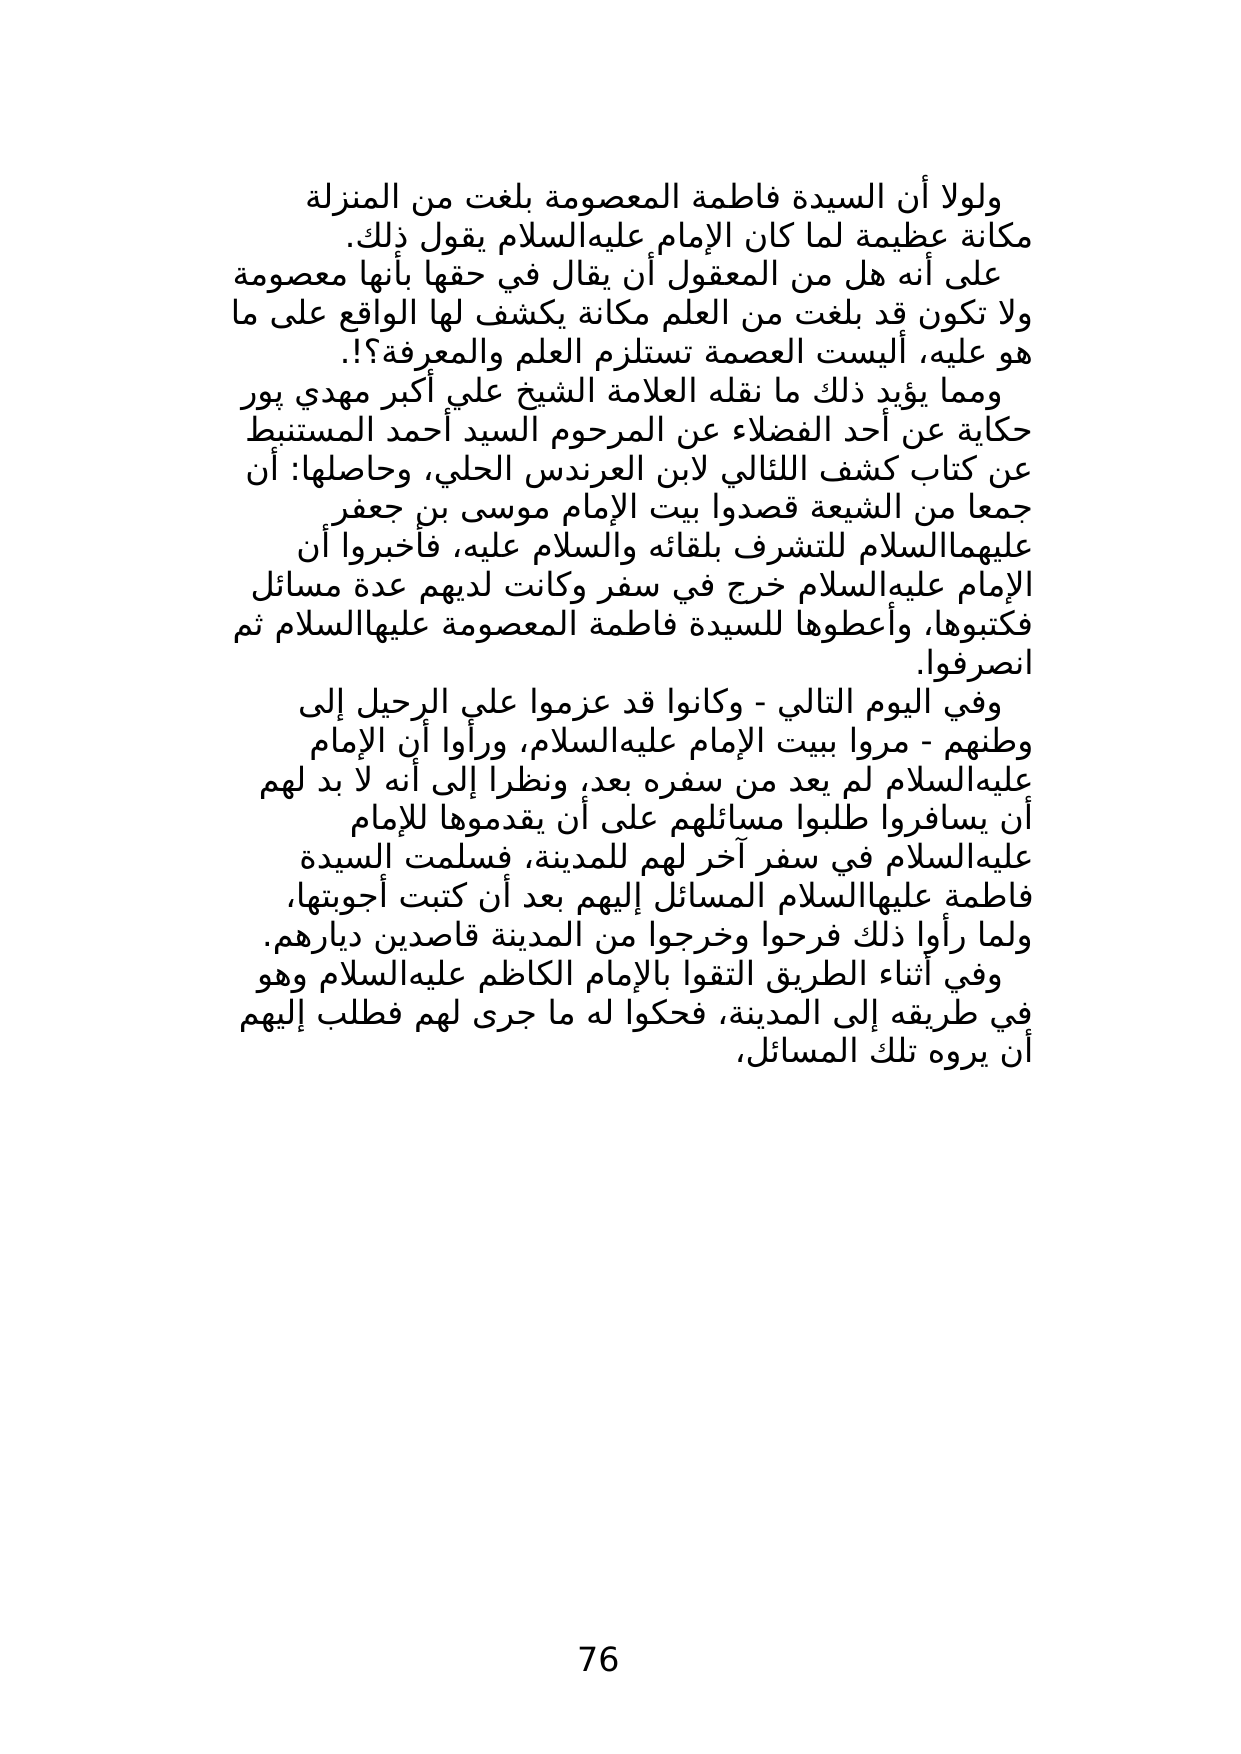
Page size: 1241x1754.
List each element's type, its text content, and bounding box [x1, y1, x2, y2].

text وفي أثناء الطريق التقوا بالإمام الكاظم عليه‌السلام وهو في طريقه إلى المدينة، فحكوا له ما جرى لهم فطلب إليهم أن يروه تلك المسائل، [222, 954, 1033, 1071]
text على أنه هل من المعقول أن يقال في حقها بأنها معصومة ولا تكون قد بلغت من العلم مكانة يكشف لها الواقع على ما هو عليه، أليست العصمة تستلزم العلم والمعرفة؟!. [222, 255, 1033, 371]
text ولولا أن السيدة فاطمة المعصومة بلغت من المنزلة مكانة عظيمة لما كان الإمام عليه‌السلام يقول ذلك. [222, 177, 1033, 255]
text ومما يؤيد ذلك ما نقله العلامة الشيخ علي أكبر مهدي پور حكاية عن أحد الفضلاء عن المرحوم السيد أحمد المستنبط عن كتاب كشف اللئالي لابن العرندس الحلي، وحاصلها: أن جمعا من الشيعة قصدوا بيت الإمام موسى بن جعفر عليهما‌السلام للتشرف بلقائه والسلام عليه، فأخبروا أن الإمام عليه‌السلام خرج في سفر وكانت لديهم عدة مسائل فكتبوها، وأعطوها للسيدة فاطمة المعصومة عليها‌السلام ثم انصرفوا. [222, 371, 1033, 682]
text وفي اليوم التالي - وكانوا قد عزموا على الرحيل إلى وطنهم - مروا ببيت الإمام عليه‌السلام، ورأوا أن الإمام عليه‌السلام لم يعد من سفره بعد، ونظرا إلى أنه لا بد لهم أن يسافروا طلبوا مسائلهم على أن يقدموها للإمام عليه‌السلام في سفر آخر لهم للمدينة، فسلمت السيدة فاطمة عليها‌السلام المسائل إليهم بعد أن كتبت أجوبتها، ولما رأوا ذلك فرحوا وخرجوا من المدينة قاصدين ديارهم. [222, 682, 1033, 954]
